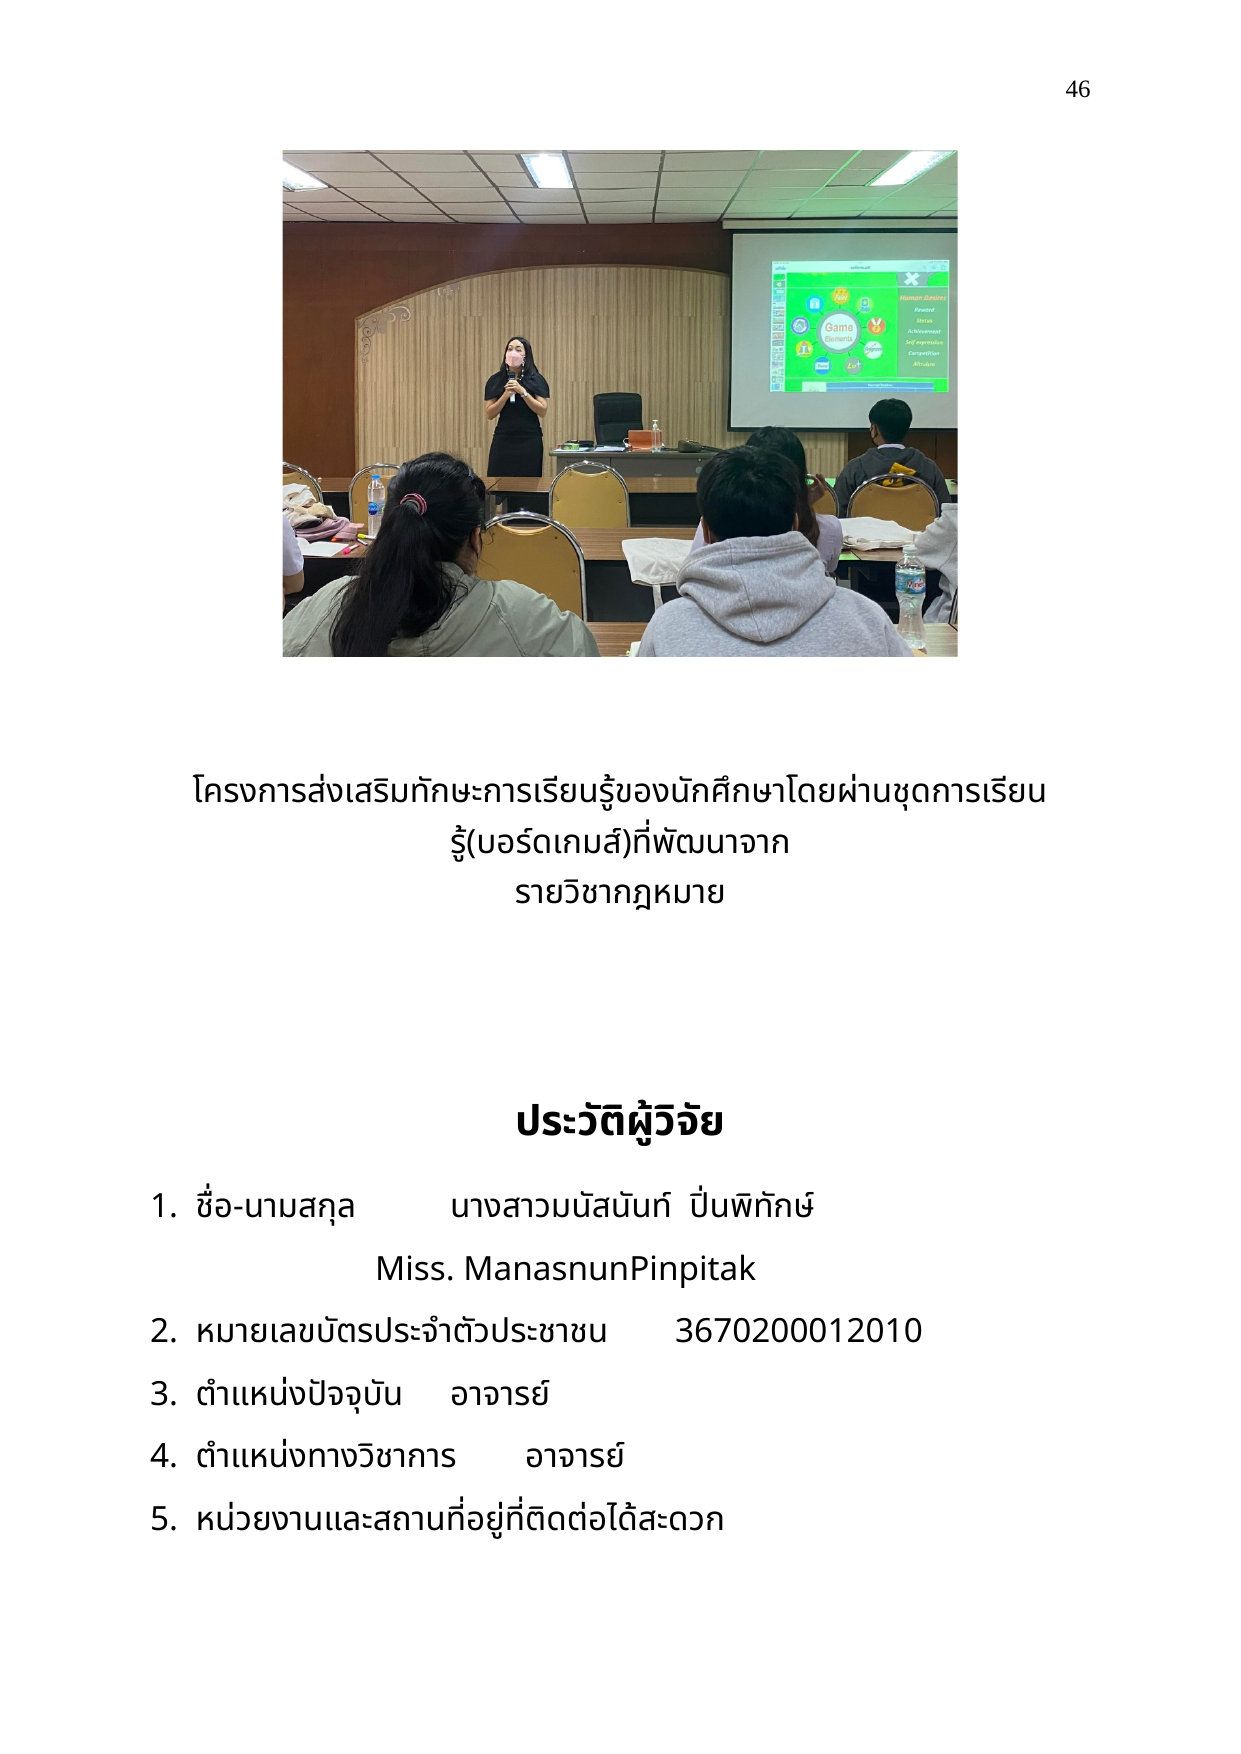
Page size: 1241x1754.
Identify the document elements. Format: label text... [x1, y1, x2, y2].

text รายวิชากฎหมาย [150, 868, 1090, 919]
text 4. ตำแหน่งทางวิชาการ อาจารย์ [150, 1434, 1090, 1476]
text Miss. ManasnunPinpitak [150, 1247, 1090, 1288]
text 5. หน่วยงานและสถานที่อยู่ที่ติดต่อได้สะดวก [150, 1497, 1090, 1538]
text โครงการส่งเสริมทักษะการเรียนรู้ของนักศึกษาโดยผ่านชุดการเรียนรู้(บอร์ดเกมส์)ที่พัฒนาจาก [150, 767, 1090, 868]
text 2. หมายเลขบัตรประจำตัวประชาชน 3670200012010 [150, 1309, 1090, 1351]
text 1. ชื่อ-นามสกุล นางสาวมนัสนันท์ ปิ่นพิทักษ์ [150, 1184, 1090, 1226]
text ประวัติผู้วิจัย [150, 1091, 1090, 1154]
text 3. ตำแหน่งปัจจุบัน อาจารย์ [150, 1372, 1090, 1413]
picture [282, 150, 958, 657]
